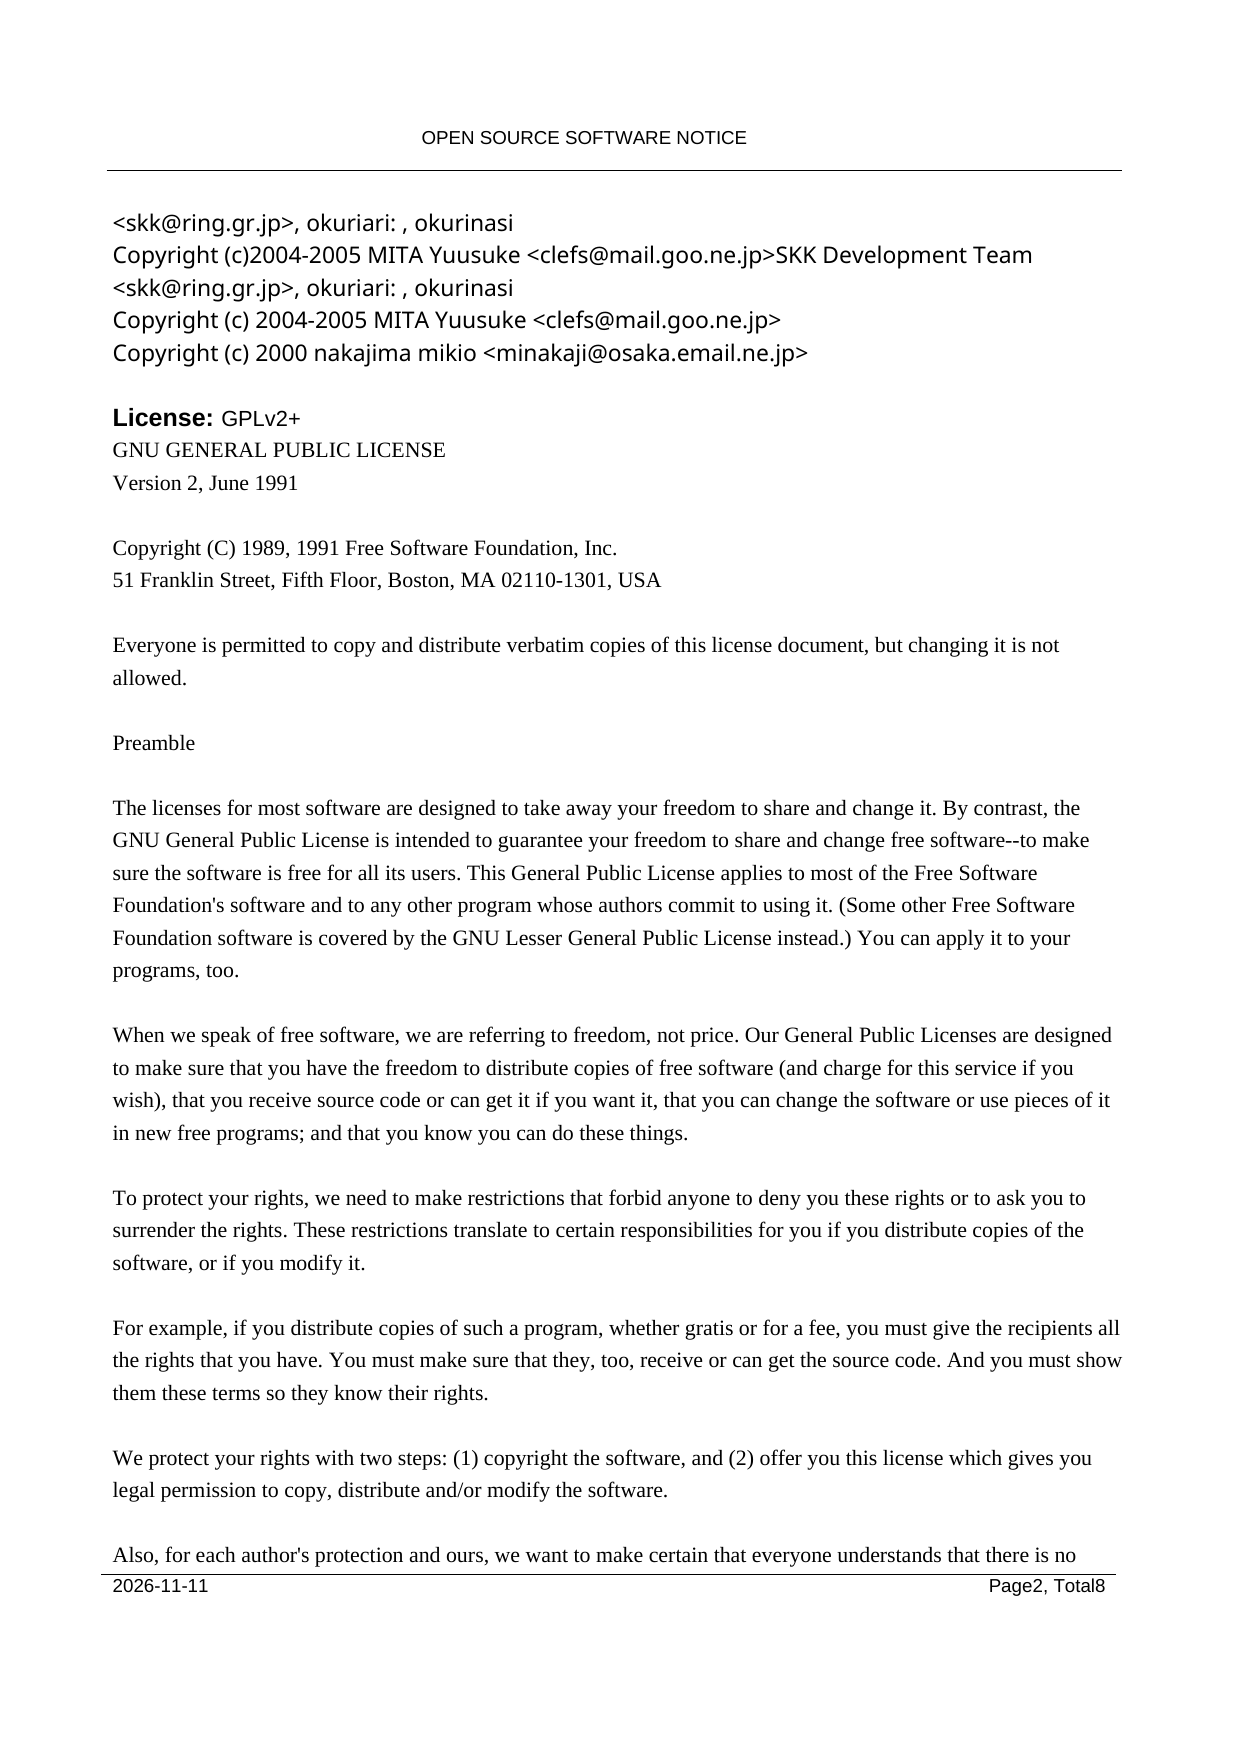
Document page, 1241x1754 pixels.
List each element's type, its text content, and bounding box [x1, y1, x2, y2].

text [112, 434, 1128, 1571]
text License: GPLv2+ [112, 401, 1128, 434]
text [112, 206, 1128, 401]
